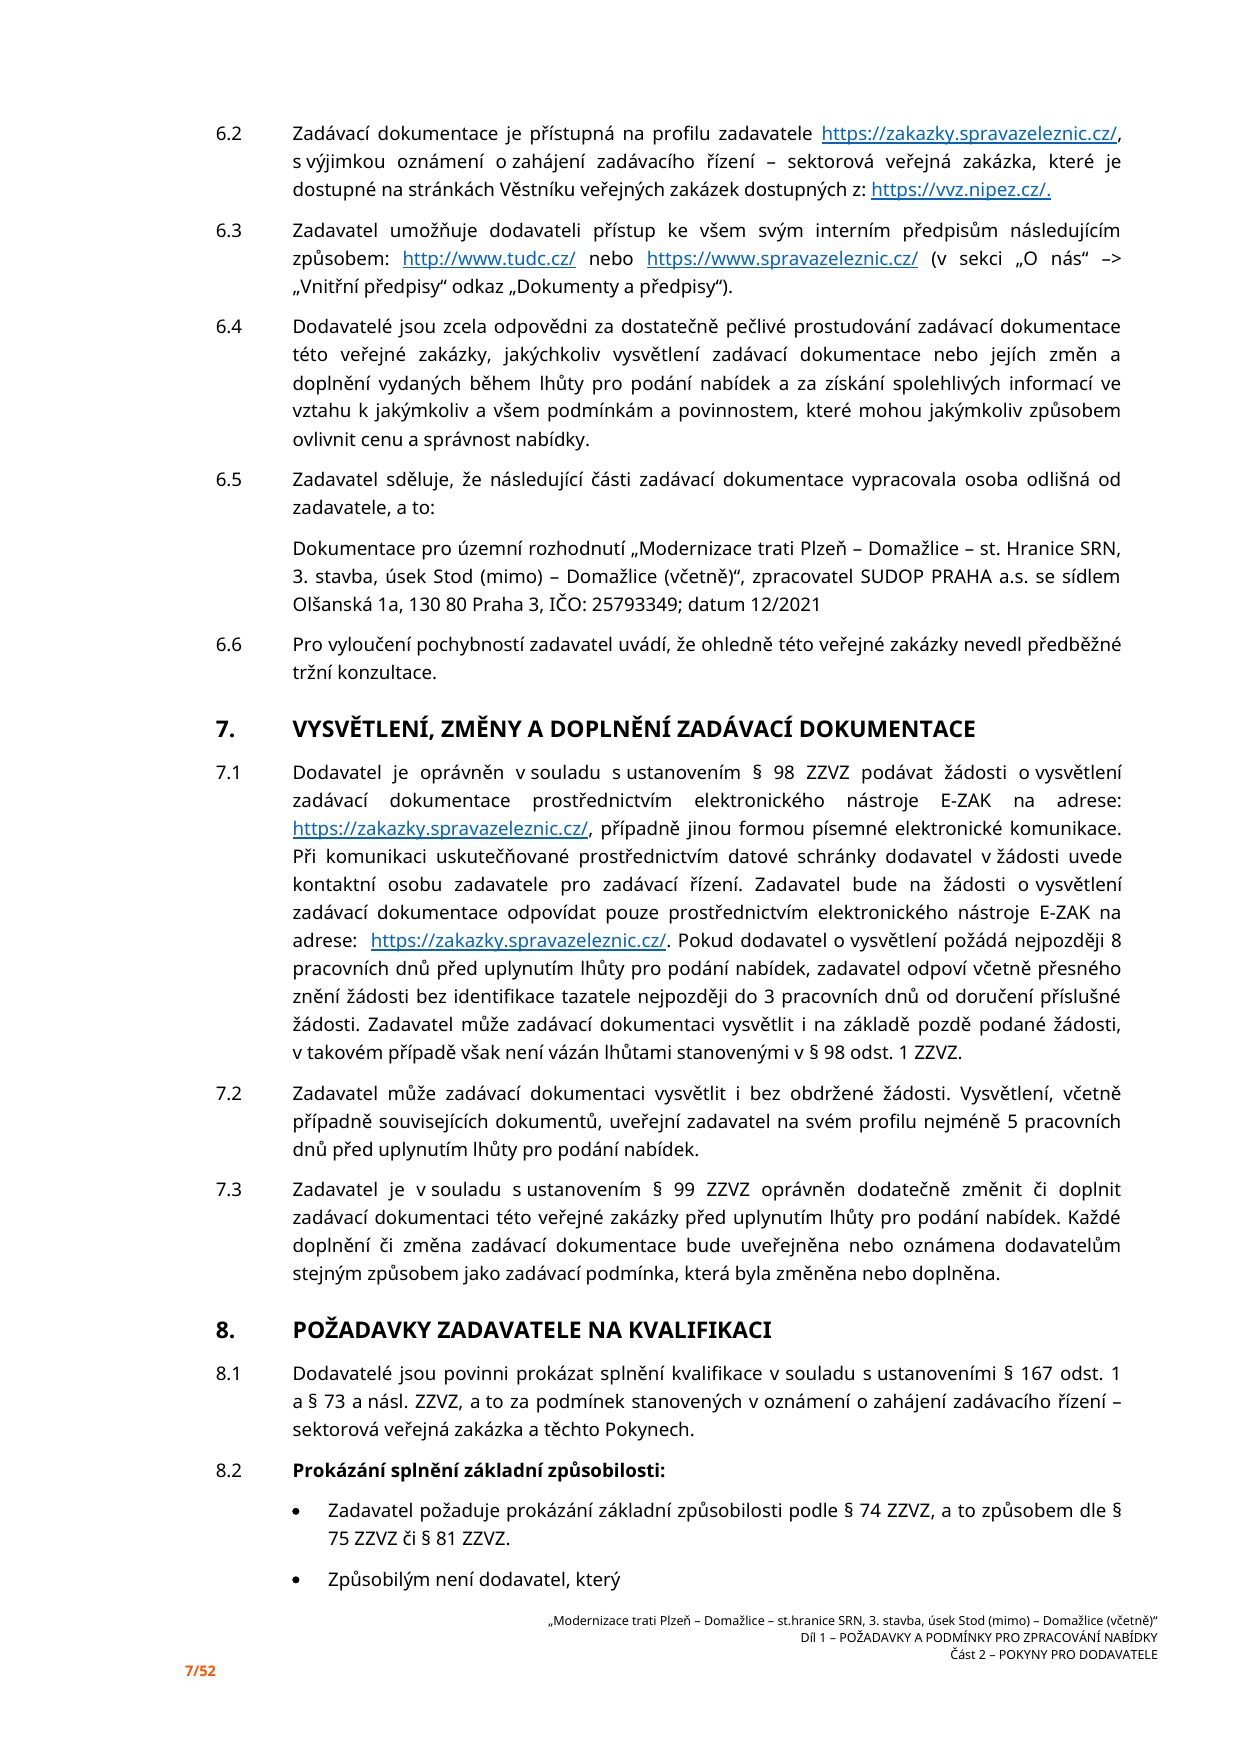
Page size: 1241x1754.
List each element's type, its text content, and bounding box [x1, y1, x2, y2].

text Zadavatel sděluje, že následující části zadávací dokumentace vypracovala osoba odlišná od zadavatele, a to: [216, 466, 1122, 520]
text POŽADAVKY ZADAVATELE NA KVALIFIKACI [216, 1314, 1122, 1345]
text Zadavatel požaduje prokázání základní způsobilosti podle § 74 ZZVZ, a to způsobem dle § 75 ZZVZ či § 81 ZZVZ. [292, 1498, 1122, 1551]
text Dodavatel je oprávněn v souladu s ustanovením § 98 ZZVZ podávat žádosti o vysvětlení zadávací dokumentace prostřednictvím elektronického nástroje E-ZAK na adrese: https://zakazky.spravazeleznic.cz/, případně jinou formou písemné elektronické komunikace. Při komunikaci uskutečňované prostřednictvím datové schránky dodavatel v žádosti uvede kontaktní osobu zadavatele pro zadávací řízení. Zadavatel bude na žádosti o vysvětlení zadávací dokumentace odpovídat pouze prostřednictvím elektronického nástroje E-ZAK na adrese: https://zakazky.spravazeleznic.cz/. Pokud dodavatel o vysvětlení požádá nejpozději 8 pracovních dnů před uplynutím lhůty pro podání nabídek, zadavatel odpoví včetně přesného znění žádosti bez identifikace tazatele nejpozději do 3 pracovních dnů od doručení příslušné žádosti. Zadavatel může zadávací dokumentaci vysvětlit i na základě pozdě podané žádosti, v takovém případě však není vázán lhůtami stanovenými v § 98 odst. 1 ZZVZ. [216, 759, 1122, 1065]
text Zadavatel může zadávací dokumentaci vysvětlit i bez obdržené žádosti. Vysvětlení, včetně případně souvisejících dokumentů, uveřejní zadavatel na svém profilu nejméně 5 pracovních dnů před uplynutím lhůty pro podání nabídek. [216, 1080, 1122, 1162]
list Dokumentace pro územní rozhodnutí „Modernizace trati Plzeň – Domažlice – st. Hranice SRN, 3. stavba, úsek Stod (mimo) – Domažlice (včetně)“, zpracovatel SUDOP PRAHA a.s. se sídlem Olšanská 1a, 130 80 Praha 3, IČO: 25793349; datum 12/2021 [292, 535, 1122, 616]
text Pro vyloučení pochybností zadavatel uvádí, že ohledně této veřejné zakázky nevedl předběžné tržní konzultace. [216, 631, 1122, 685]
text Dodavatelé jsou zcela odpovědni za dostatečně pečlivé prostudování zadávací dokumentace této veřejné zakázky, jakýchkoliv vysvětlení zadávací dokumentace nebo jejích změn a doplnění vydaných během lhůty pro podání nabídek a za získání spolehlivých informací ve vztahu k jakýmkoliv a všem podmínkám a povinnostem, které mohou jakýmkoliv způsobem ovlivnit cenu a správnost nabídky. [216, 314, 1122, 451]
text VYSVĚTLENÍ, ZMĚNY a DOPLNĚNÍ ZADÁVACÍ DOKUMENTACE [216, 712, 1122, 744]
text Zadavatel je v souladu s ustanovením § 99 ZZVZ oprávněn dodatečně změnit či doplnit zadávací dokumentaci této veřejné zakázky před uplynutím lhůty pro podání nabídek. Každé doplnění či změna zadávací dokumentace bude uveřejněna nebo oznámena dodavatelům stejným způsobem jako zadávací podmínka, která byla změněna nebo doplněna. [216, 1177, 1122, 1286]
text Prokázání splnění základní způsobilosti: [216, 1457, 1122, 1483]
text Způsobilým není dodavatel, který [292, 1566, 1122, 1592]
text Dodavatelé jsou povinni prokázat splnění kvalifikace v souladu s ustanoveními § 167 odst. 1 a § 73 a násl. ZZVZ, a to za podmínek stanovených v oznámení o zahájení zadávacího řízení – sektorová veřejná zakázka a těchto Pokynech. [216, 1361, 1122, 1442]
text Zadávací dokumentace je přístupná na profilu zadavatele https://zakazky.spravazeleznic.cz/, s výjimkou oznámení o zahájení zadávacího řízení – sektorová veřejná zakázka, které je dostupné na stránkách Věstníku veřejných zakázek dostupných z: https://vvz.nipez.cz/. [216, 121, 1122, 202]
text Zadavatel umožňuje dodavateli přístup ke všem svým interním předpisům následujícím způsobem: http://www.tudc.cz/ nebo https://www.spravazeleznic.cz/ (v sekci „O nás“ –> „Vnitřní předpisy“ odkaz „Dokumenty a předpisy“). [216, 217, 1122, 299]
